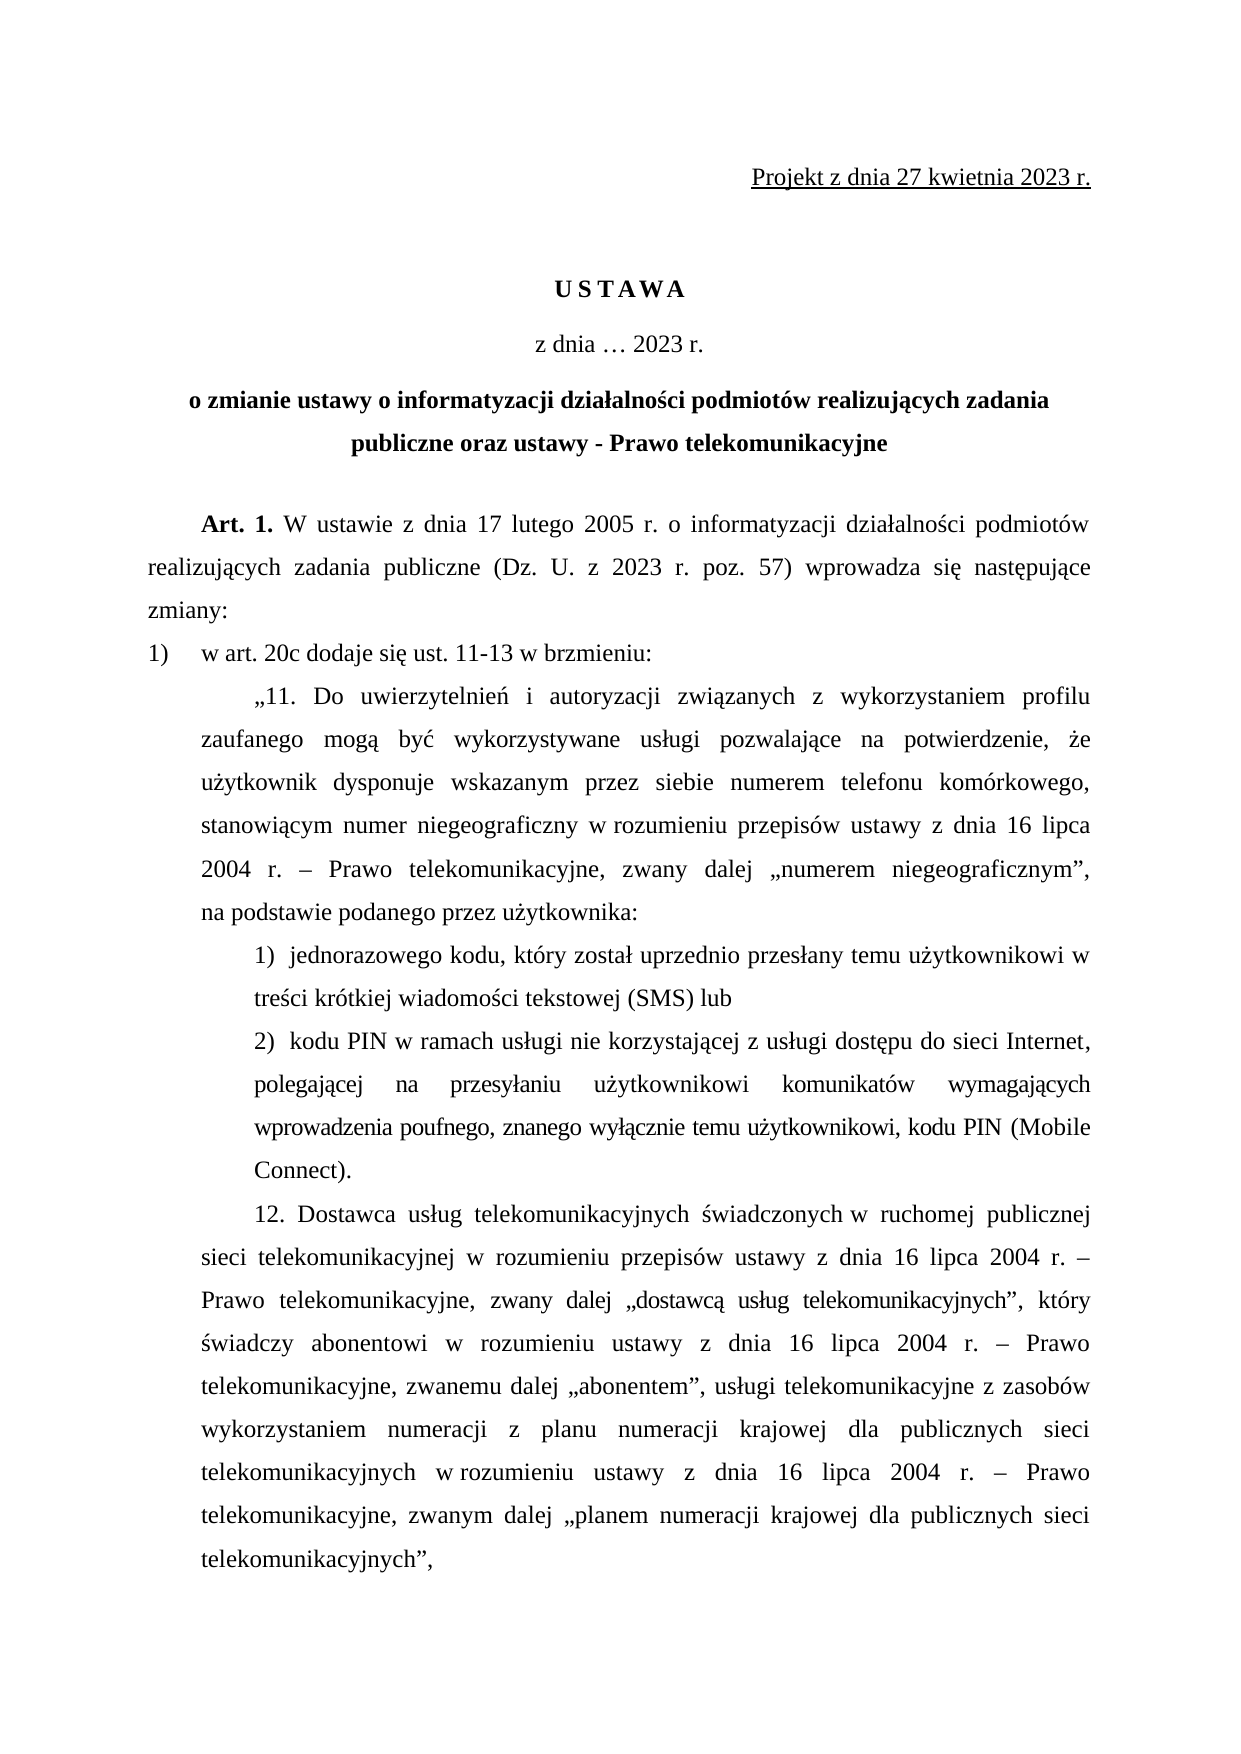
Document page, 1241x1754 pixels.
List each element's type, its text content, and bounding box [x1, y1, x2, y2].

text Projekt z dnia 27 kwietnia 2023 r. [148, 162, 1091, 191]
text 12. Dostawca usług telekomunikacyjnych świadczonych w ruchomej publicznej sieci telekomunikacyjnej w rozumieniu przepisów ustawy z dnia 16 lipca 2004 r. – Prawo telekomunikacyjne, zwany dalej „dostawcą usług telekomunikacyjnych”, który świadczy abonentowi w rozumieniu ustawy z dnia 16 lipca 2004 r. – Prawo telekomunikacyjne, zwanemu dalej „abonentem”, usługi telekomunikacyjne z zasobów wykorzystaniem numeracji z planu numeracji krajowej dla publicznych sieci telekomunikacyjnych w rozumieniu ustawy z dnia 16 lipca 2004 r. – Prawo telekomunikacyjne, zwanym dalej „planem numeracji krajowej dla publicznych sieci telekomunikacyjnych”, [201, 1199, 1091, 1572]
text 1) jednorazowego kodu, który został uprzednio przesłany temu użytkownikowi w treści krótkiej wiadomości tekstowej (SMS) lub [254, 940, 1091, 1012]
text o zmianie ustawy o informatyzacji działalności podmiotów realizujących zadania publiczne oraz ustawy - Prawo telekomunikacyjne [148, 385, 1091, 457]
text „11. Do uwierzytelnień i autoryzacji związanych z wykorzystaniem profilu zaufanego mogą być wykorzystywane usługi pozwalające na potwierdzenie, że użytkownik dysponuje wskazanym przez siebie numerem telefonu komórkowego, stanowiącym numer niegeograficzny w rozumieniu przepisów ustawy z dnia 16 lipca 2004 r. – Prawo telekomunikacyjne, zwany dalej „numerem niegeograficznym”, na podstawie podanego przez użytkownika: [201, 681, 1091, 926]
text 2) kodu PIN w ramach usługi nie korzystającej z usługi dostępu do sieci Internet, polegającej na przesyłaniu użytkownikowi komunikatów wymagających wprowadzenia poufnego, znanego wyłącznie temu użytkownikowi, kodu PIN (Mobile Connect). [254, 1026, 1091, 1184]
text 1) w art. 20c dodaje się ust. 11-13 w brzmieniu: [148, 638, 1091, 667]
text USTAWA [148, 274, 1091, 302]
text Art. 1. W ustawie z dnia 17 lutego 2005 r. o informatyzacji działalności podmiotów realizujących zadania publiczne (Dz. U. z 2023 r. poz. 57) wprowadza się następujące zmiany: [148, 509, 1091, 624]
text z dnia … 2023 r. [148, 329, 1091, 358]
